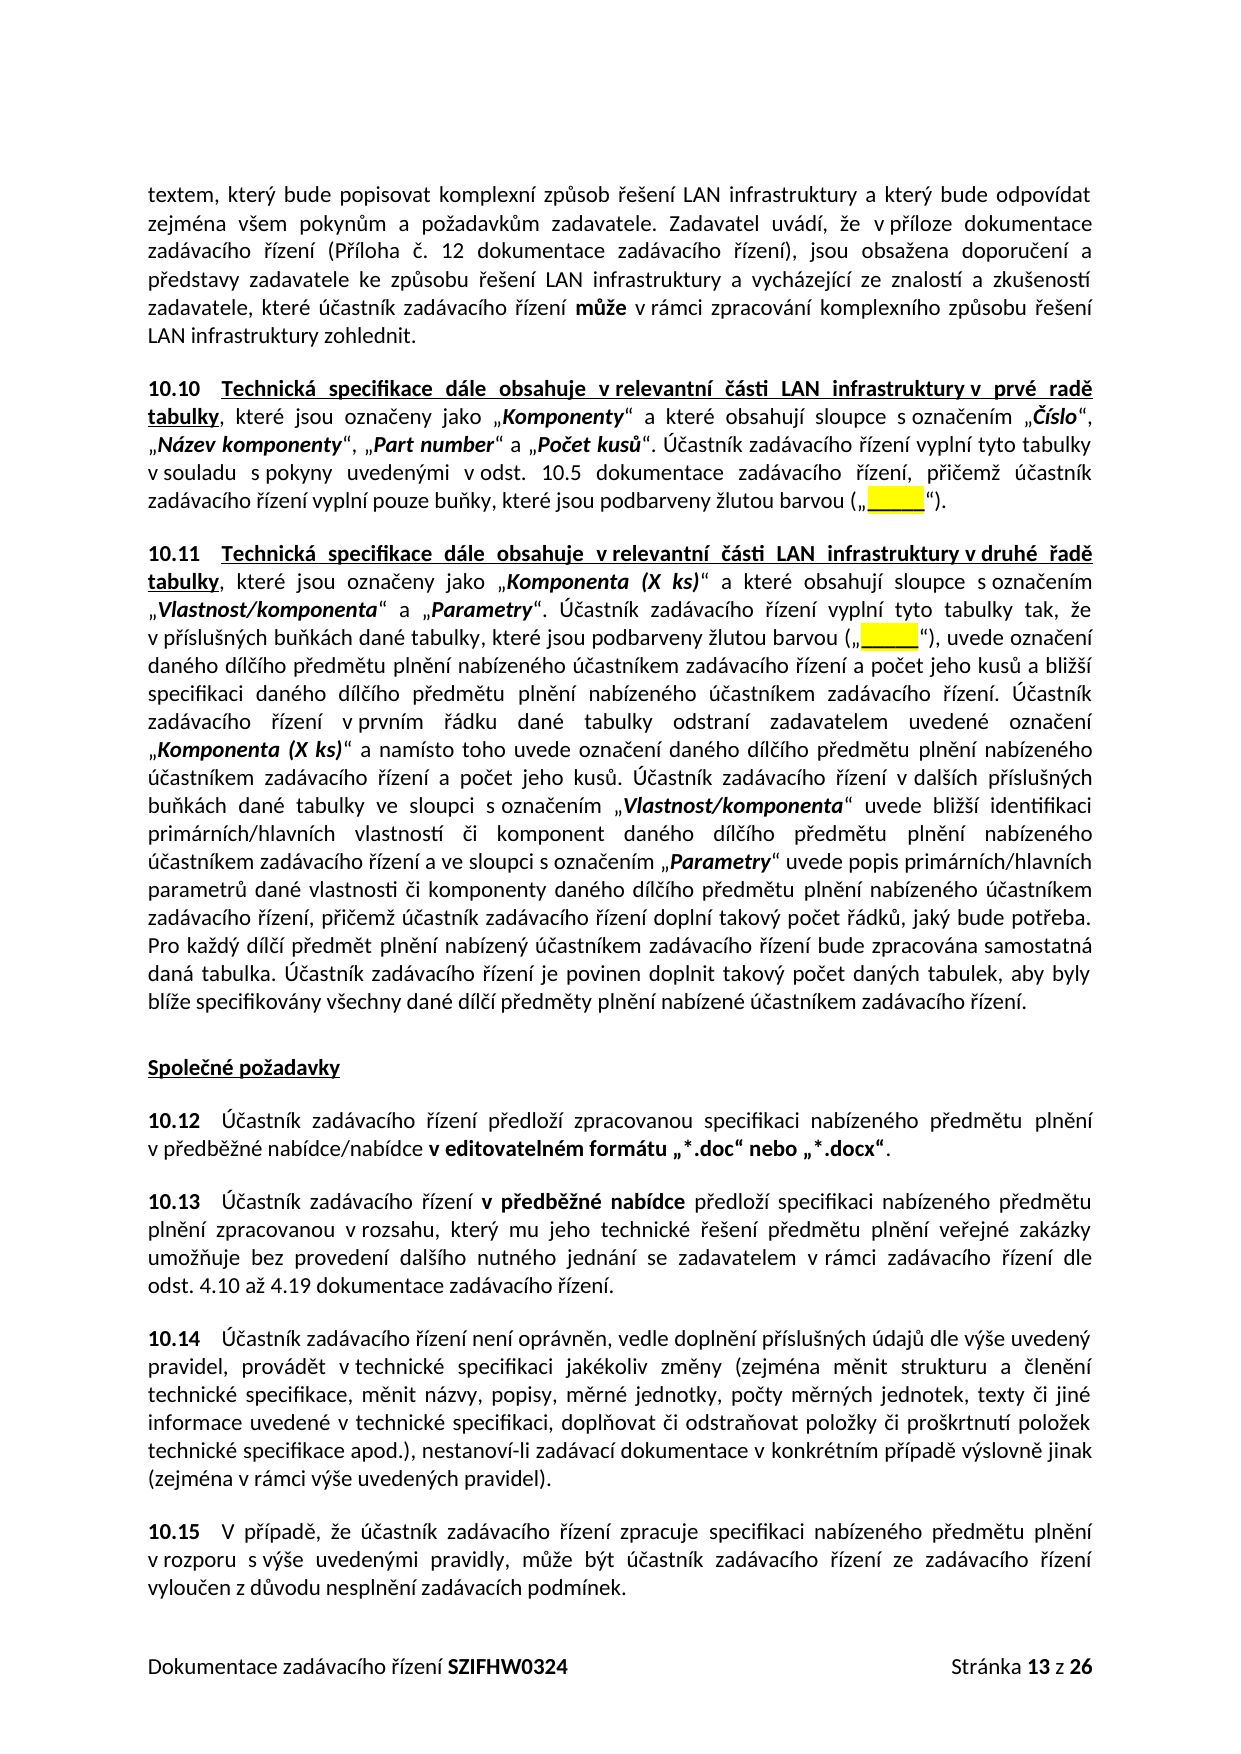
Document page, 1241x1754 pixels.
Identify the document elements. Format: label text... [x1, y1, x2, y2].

text V případě, že účastník zadávacího řízení zpracuje specifikaci nabízeného předmětu plnění v rozporu s výše uvedenými pravidly, může být účastník zadávacího řízení ze zadávacího řízení vyloučen z důvodu nesplnění zadávacích podmínek. [148, 1517, 1093, 1601]
text Účastník zadávacího řízení v předběžné nabídce předloží specifikaci nabízeného předmětu plnění zpracovanou v rozsahu, který mu jeho technické řešení předmětu plnění veřejné zakázky umožňuje bez provedení dalšího nutného jednání se zadavatelem v rámci zadávacího řízení dle odst. 4.10 až 4.19 dokumentace zadávacího řízení. [148, 1187, 1093, 1299]
text Technická specifikace dále obsahuje v relevantní části LAN infrastruktury v prvé radě tabulky, které jsou označeny jako „Komponenty“ a které obsahují sloupce s označením „Číslo“, „Název komponenty“, „Part number“ a „Počet kusů“. Účastník zadávacího řízení vyplní tyto tabulky v souladu s pokyny uvedenými v odst. 10.5 dokumentace zadávacího řízení, přičemž účastník zadávacího řízení vyplní pouze buňky, které jsou podbarveny žlutou barvou („_____“). [148, 374, 1093, 514]
text Společné požadavky [148, 1053, 1093, 1081]
text Účastník zadávacího řízení předloží zpracovanou specifikaci nabízeného předmětu plnění v předběžné nabídce/nabídce v editovatelném formátu „*.doc“ nebo „*.docx“. [148, 1106, 1093, 1162]
text Účastník zadávacího řízení není oprávněn, vedle doplnění příslušných údajů dle výše uvedený pravidel, provádět v technické specifikaci jakékoliv změny (zejména měnit strukturu a členění technické specifikace, měnit názvy, popisy, měrné jednotky, počty měrných jednotek, texty či jiné informace uvedené v technické specifikaci, doplňovat či odstraňovat položky či proškrtnutí položek technické specifikace apod.), nestanoví-li zadávací dokumentace v konkrétním případě výslovně jinak (zejména v rámci výše uvedených pravidel). [148, 1324, 1093, 1492]
text Technická specifikace dále obsahuje v relevantní části LAN infrastruktury v druhé řadě tabulky, které jsou označeny jako „Komponenta (X ks)“ a které obsahují sloupce s označením „Vlastnost/komponenta“ a „Parametry“. Účastník zadávacího řízení vyplní tyto tabulky tak, že v příslušných buňkách dané tabulky, které jsou podbarveny žlutou barvou („_____“), uvede označení daného dílčího předmětu plnění nabízeného účastníkem zadávacího řízení a počet jeho kusů a bližší specifikaci daného dílčího předmětu plnění nabízeného účastníkem zadávacího řízení. Účastník zadávacího řízení v prvním řádku dané tabulky odstraní zadavatelem uvedené označení „Komponenta (X ks)“ a namísto toho uvede označení daného dílčího předmětu plnění nabízeného účastníkem zadávacího řízení a počet jeho kusů. Účastník zadávacího řízení v dalších příslušných buňkách dané tabulky ve sloupci s označením „Vlastnost/komponenta“ uvede bližší identifikaci primárních/hlavních vlastností či komponent daného dílčího předmětu plnění nabízeného účastníkem zadávacího řízení a ve sloupci s označením „Parametry“ uvede popis primárních/hlavních parametrů dané vlastnosti či komponenty daného dílčího předmětu plnění nabízeného účastníkem zadávacího řízení, přičemž účastník zadávacího řízení doplní takový počet řádků, jaký bude potřeba. Pro každý dílčí předmět plnění nabízený účastníkem zadávacího řízení bude zpracována samostatná daná tabulka. Účastník zadávacího řízení je povinen doplnit takový počet daných tabulek, aby byly blíže specifikovány všechny dané dílčí předměty plnění nabízené účastníkem zadávacího řízení. [148, 539, 1093, 1015]
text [148, 181, 1093, 349]
